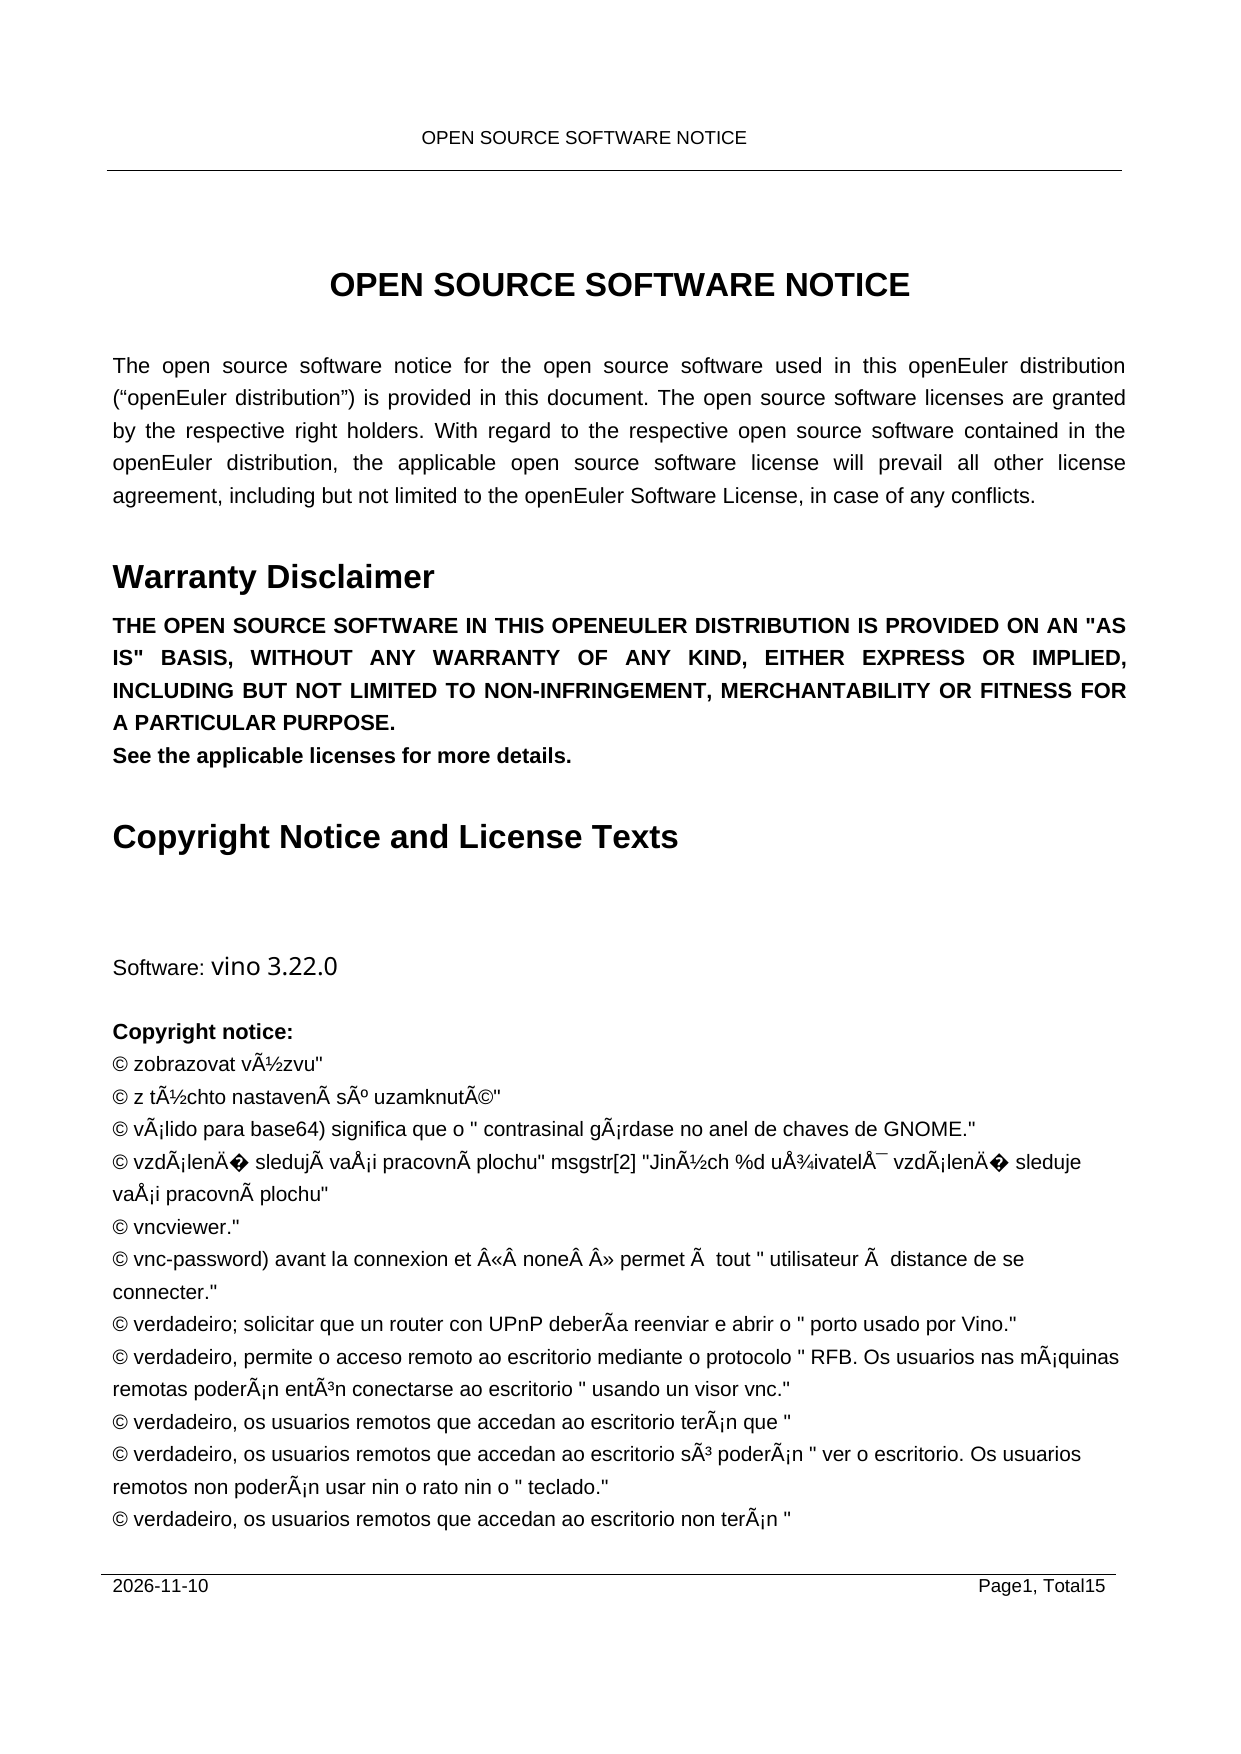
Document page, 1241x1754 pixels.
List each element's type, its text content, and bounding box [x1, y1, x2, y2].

text © z tÃ½chto nastavenÃ­ sÃº uzamknutÃ©" [112, 1080, 1128, 1113]
text © zobrazovat vÃ½zvu" [112, 1048, 1128, 1080]
text © vnc-password) avant la connexion et Â«Â noneÂ Â» permet Ã tout " utilisateur Ã distance de se connecter." [112, 1243, 1128, 1308]
text © verdadeiro; solicitar que un router con UPnP deberÃ­a reenviar e abrir o " porto usado por Vino." [112, 1308, 1128, 1340]
text © vzdÃ¡lenÄ� sledujÃ­ vaÅ¡i pracovnÃ­ plochu" msgstr[2] "JinÃ½ch %d uÅ¾ivatelÅ¯ vzdÃ¡lenÄ� sleduje vaÅ¡i pracovnÃ­ plochu" [112, 1145, 1128, 1210]
text © vÃ¡lido para base64) significa que o " contrasinal gÃ¡rdase no anel de chaves de GNOME." [112, 1113, 1128, 1145]
text Copyright Notice and License Texts [112, 804, 1128, 869]
text © verdadeiro, os usuarios remotos que accedan ao escritorio sÃ³ poderÃ¡n " ver o escritorio. Os usuarios remotos non poderÃ¡n usar nin o rato nin o " teclado." [112, 1438, 1128, 1503]
text The open source software notice for the open source software used in this openEuler distribution (“openEuler distribution”) is provided in this document. The open source software licenses are granted by the respective right holders. With regard to the respective open source software contained in the openEuler distribution, the applicable open source software license will prevail all other license agreement, including but not limited to the openEuler Software License, in case of any conflicts. [112, 349, 1128, 511]
text © verdadeiro, os usuarios remotos que accedan ao escritorio non terÃ¡n " [112, 1503, 1128, 1535]
text Copyright notice: [112, 1015, 1128, 1048]
text Warranty Disclaimer [112, 544, 1128, 609]
text © vncviewer." [112, 1210, 1128, 1243]
text Software: vino 3.22.0 [112, 933, 1128, 998]
text © verdadeiro, permite o acceso remoto ao escritorio mediante o protocolo " RFB. Os usuarios nas mÃ¡quinas remotas poderÃ¡n entÃ³n conectarse ao escritorio " usando un visor vnc." [112, 1340, 1128, 1405]
text © verdadeiro, os usuarios remotos que accedan ao escritorio terÃ¡n que " [112, 1405, 1128, 1438]
text THE OPEN SOURCE SOFTWARE IN THIS OPENEULER DISTRIBUTION IS PROVIDED ON AN "AS IS" BASIS, WITHOUT ANY WARRANTY OF ANY KIND, EITHER EXPRESS OR IMPLIED, INCLUDING BUT NOT LIMITED TO NON-INFRINGEMENT, MERCHANTABILITY OR FITNESS FOR A PARTICULAR PURPOSE. See the applicable licenses for more details. [112, 609, 1128, 771]
text OPEN SOURCE SOFTWARE NOTICE [112, 251, 1128, 316]
